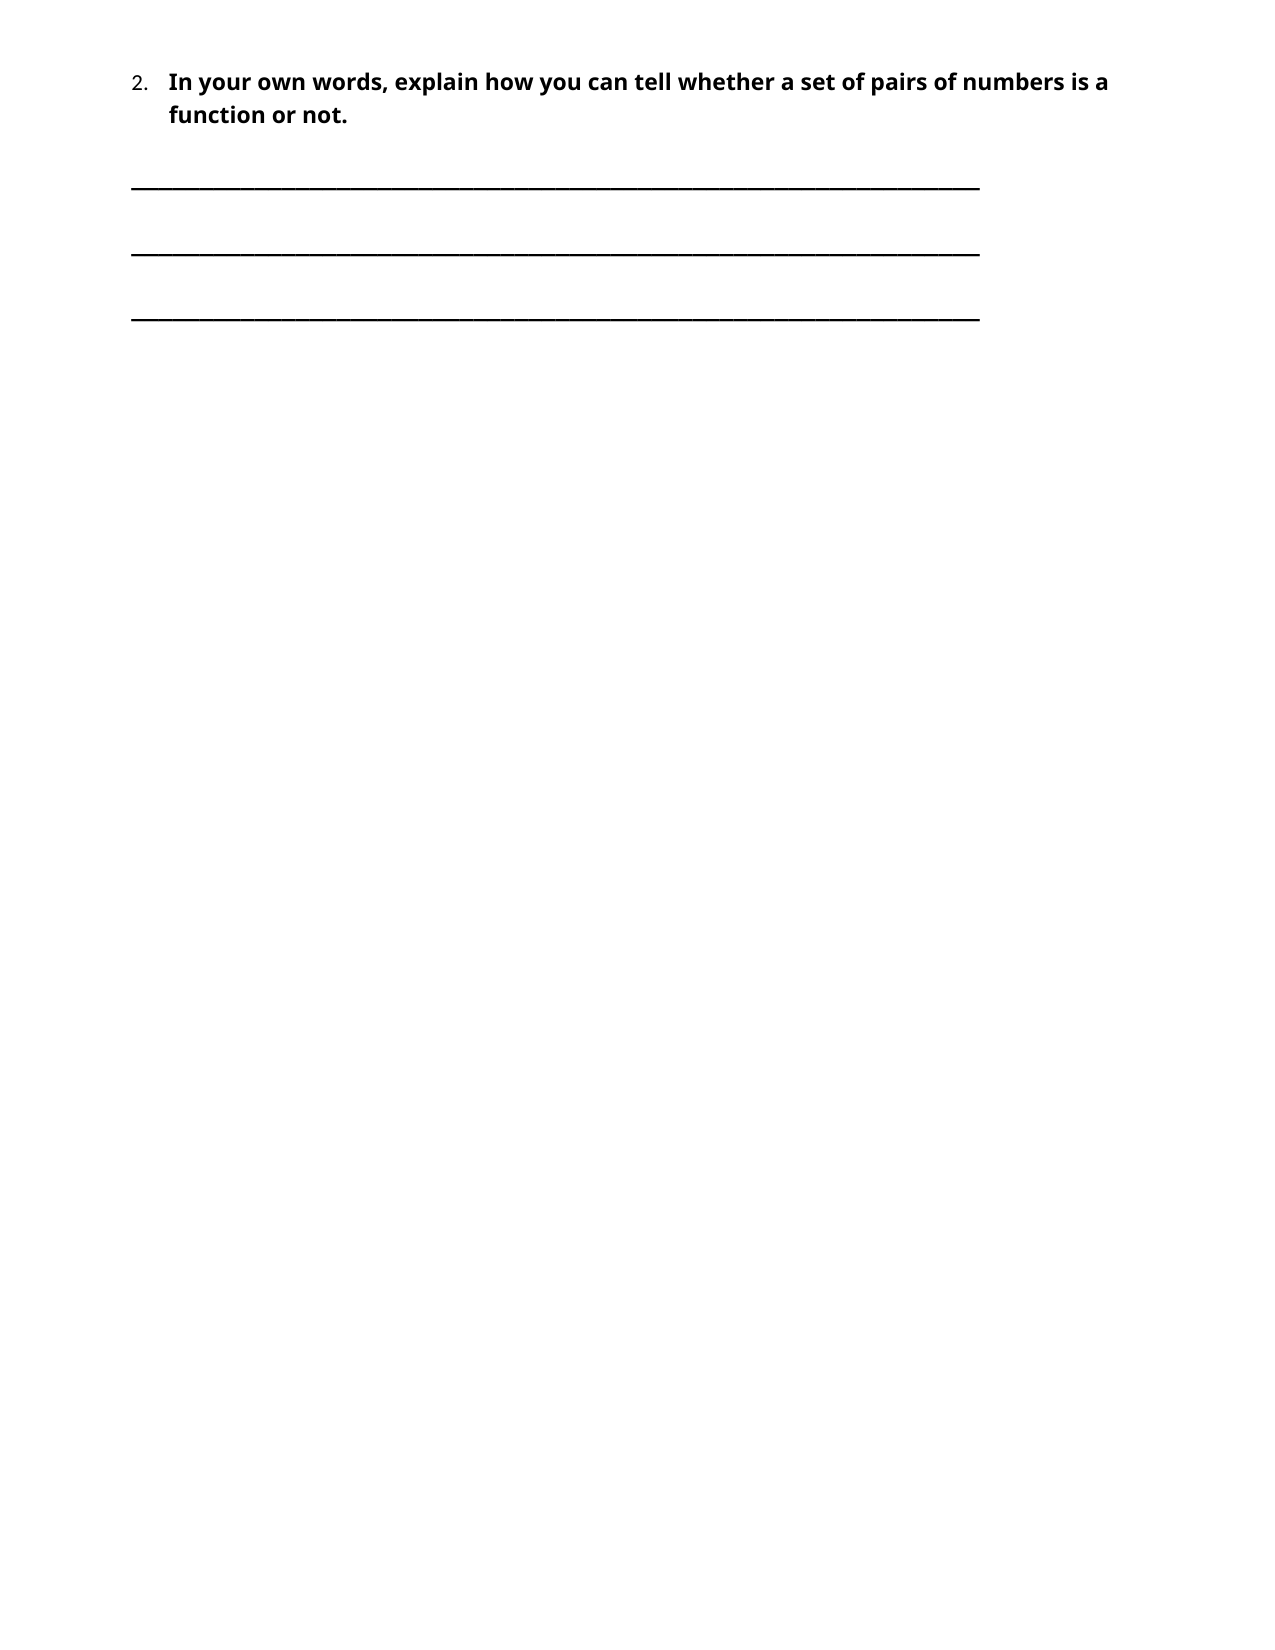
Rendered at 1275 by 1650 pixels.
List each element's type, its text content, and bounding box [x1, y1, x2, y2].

text ______________________________________________________________ [131, 150, 1181, 195]
text ______________________________________________________________ [131, 281, 1181, 326]
list In your own words, explain how you can tell whether a set of pairs of numbers is a function or not. [131, 66, 1181, 131]
text ______________________________________________________________ [131, 215, 1181, 261]
